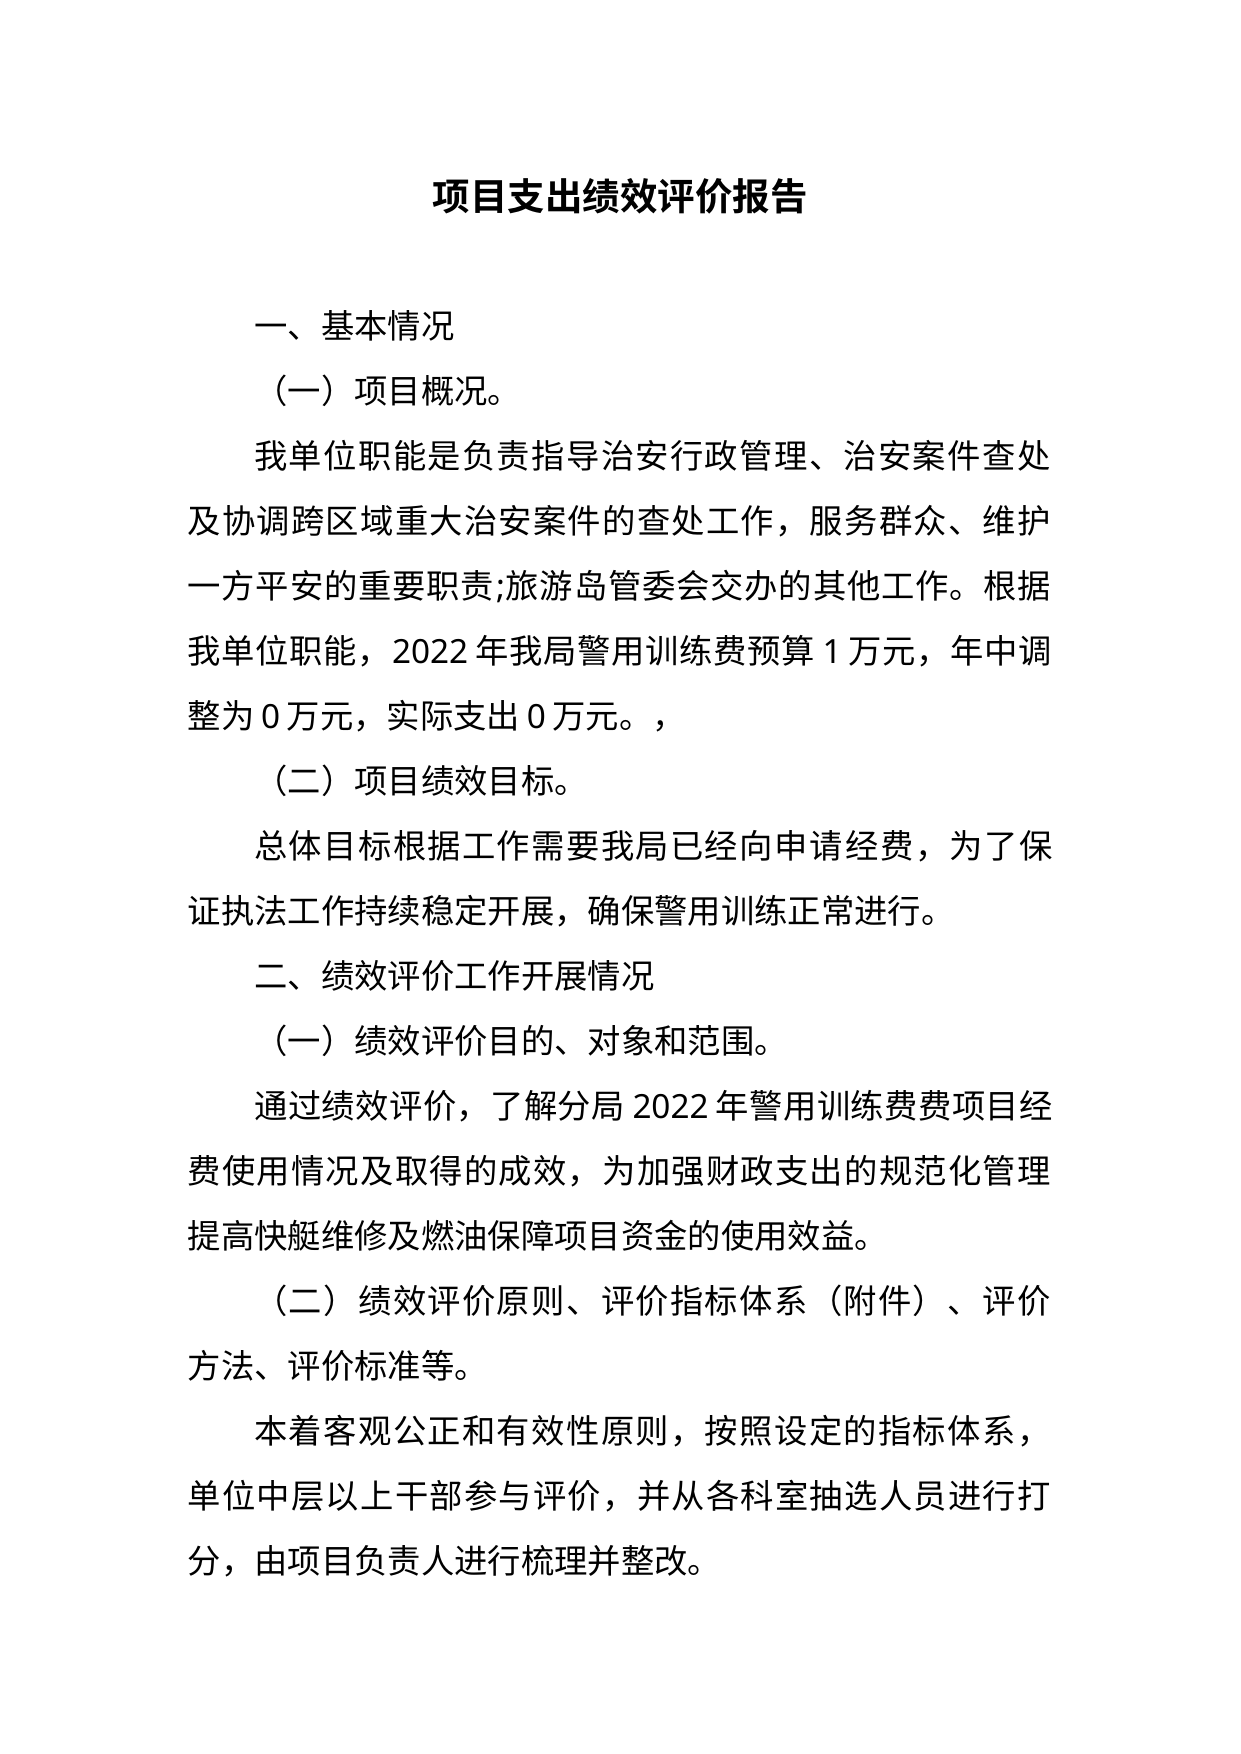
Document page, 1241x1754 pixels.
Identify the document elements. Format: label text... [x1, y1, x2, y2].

text （二）项目绩效目标。 [187, 747, 1053, 812]
text 本着客观公正和有效性原则，按照设定的指标体系，单位中层以上干部参与评价，并从各科室抽选人员进行打分，由项目负责人进行梳理并整改。 [187, 1397, 1053, 1592]
text 通过绩效评价，了解分局2022年警用训练费费项目经费使用情况及取得的成效，为加强财政支出的规范化管理，提高快艇维修及燃油保障项目资金的使用效益。 [187, 1072, 1053, 1267]
text 总体目标根据工作需要我局已经向申请经费，为了保证执法工作持续稳定开展，确保警用训练正常进行。 [187, 812, 1053, 942]
text 项目支出绩效评价报告 [187, 162, 1053, 227]
text 我单位职能是负责指导治安行政管理、治安案件查处及协调跨区域重大治安案件的查处工作，服务群众、维护一方平安的重要职责;旅游岛管委会交办的其他工作。根据我单位职能，2022年我局警用训练费预算1万元，年中调整为0万元，实际支出0万元。， [187, 422, 1053, 747]
text （二）绩效评价原则、评价指标体系（附件）、评价方法、评价标准等。 [187, 1267, 1053, 1397]
text 一、基本情况 [187, 292, 1053, 357]
text （一）绩效评价目的、对象和范围。 [187, 1007, 1053, 1072]
text （一）项目概况。 [187, 357, 1053, 422]
text 二、绩效评价工作开展情况 [187, 942, 1053, 1007]
